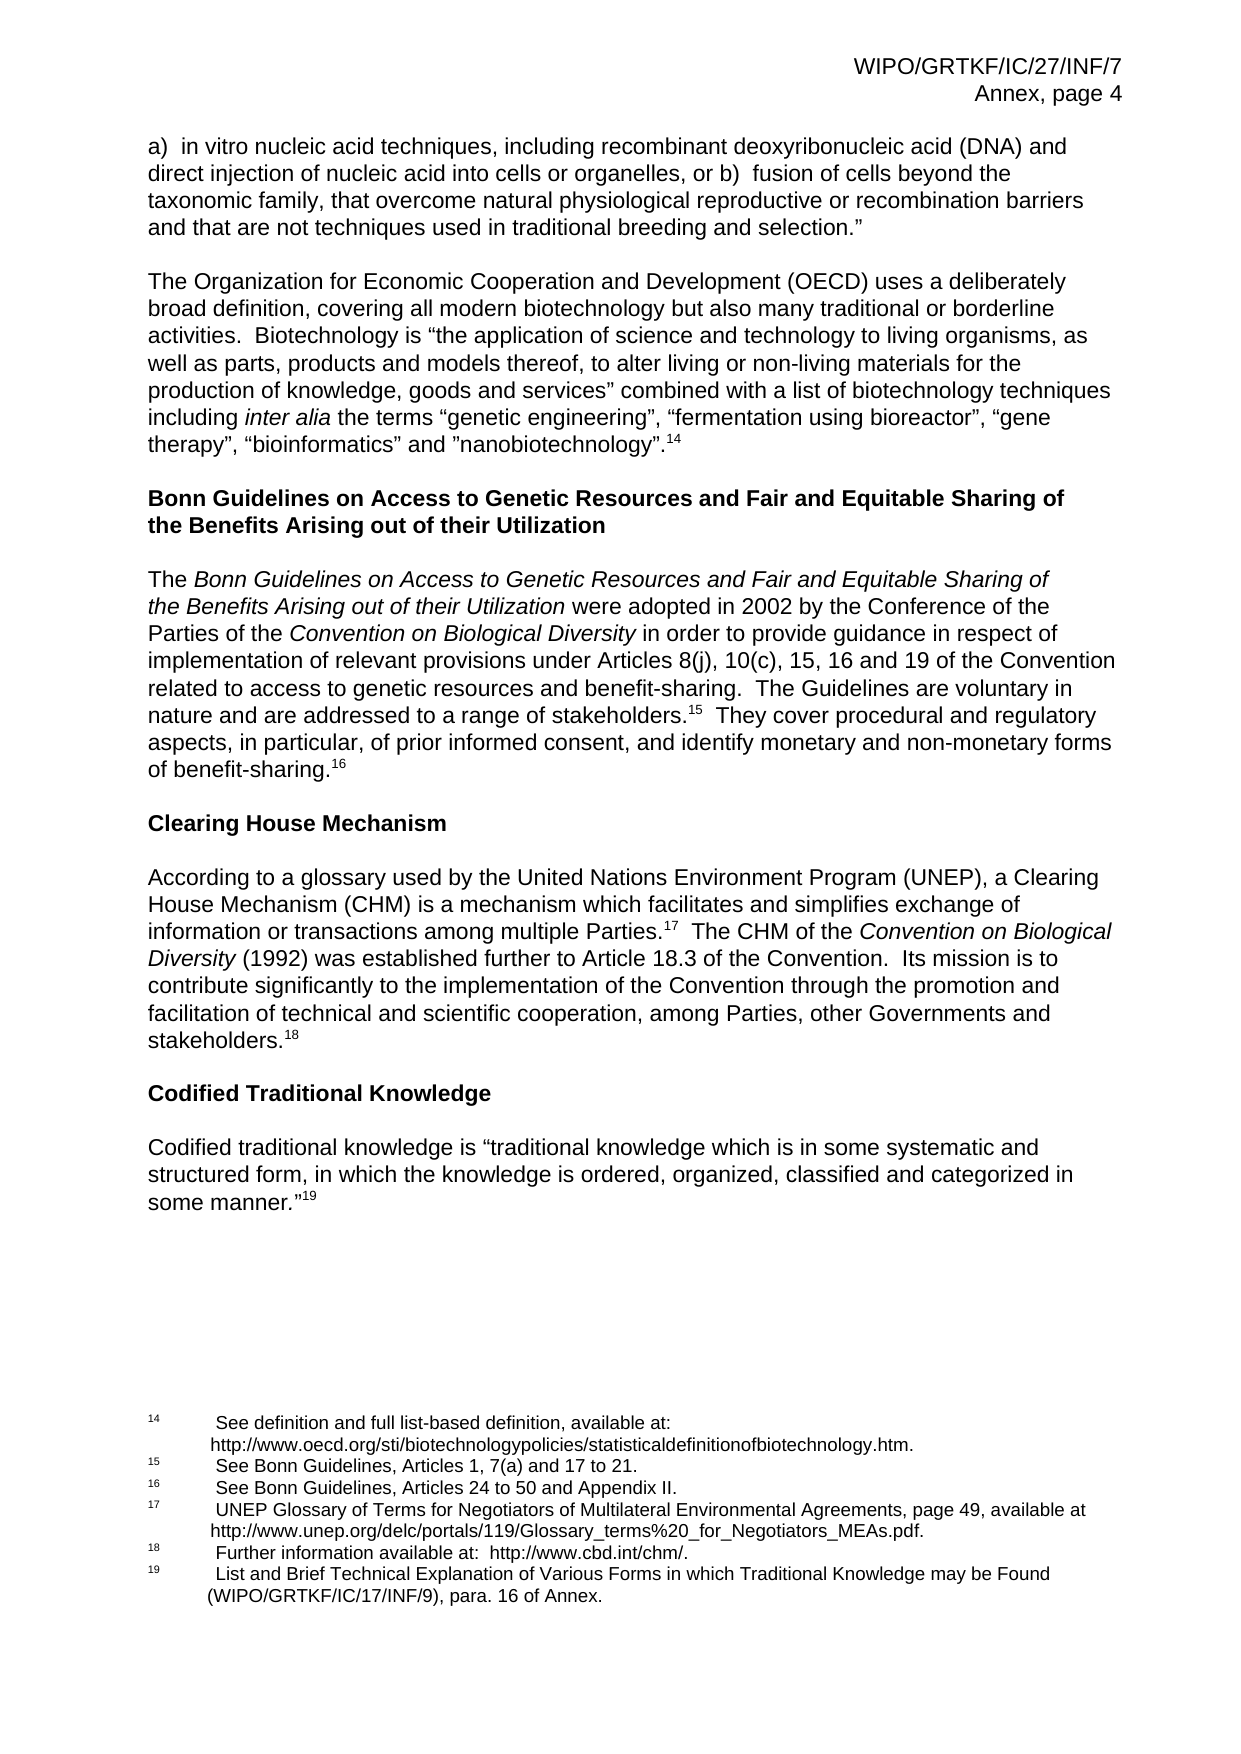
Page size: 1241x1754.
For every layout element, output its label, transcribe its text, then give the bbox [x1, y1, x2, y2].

text The Organization for Economic Cooperation and Development (OECD) uses a deliberately broad definition, covering all modern biotechnology but also many traditional or borderline activities. Biotechnology is “the application of science and technology to living organisms, as well as parts, products and models thereof, to alter living or non-living materials for the production of knowledge, goods and services” combined with a list of biotechnology techniques including inter alia the terms “genetic engineering”, “fermentation using bioreactor”, “gene therapy”, “bioinformatics” and ”nanobiotechnology”. [148, 268, 1122, 457]
text Guidelines on Access to Genetic Resources and Fair and Equitable Sharing of the Benefits Arising out of their Utilization [148, 484, 1122, 538]
text the Benefits Arising out of their Utilization were adopted in 2002 by the Conference of the Parties of the Convention on Biological Diversity in order to provide guidance in respect of implementation of relevant provisions under Articles 8(j), 10(c), 15, 16 and 19 of the Convention related to access to genetic resources and benefit-sharing. The Guidelines are voluntary in nature and are addressed to a range of stakeholders. They cover procedural and regulatory aspects, in particular, of prior informed consent, and identify monetary and non-monetary forms of benefit-sharing. [148, 593, 1122, 782]
text a) in vitro nucleic acid techniques, including recombinant deoxyribonucleic acid (DNA) and direct injection of nucleic acid into cells or organelles, or b) fusion of cells beyond the taxonomic family, that overcome natural physiological reproductive or recombination barriers and that are not techniques used in traditional breeding and selection.” [148, 132, 1122, 241]
text Codified traditional knowledge is “traditional knowledge which is in some systematic and structured form, in which the knowledge is ordered, organized, classified and categorized in some manner.” [148, 1133, 1122, 1215]
text The Bonn Guidelines on Access to Genetic Resources and Fair and Equitable Sharing of [148, 566, 1122, 593]
text Codified Traditional Knowledge [148, 1079, 1122, 1106]
text According to a glossary used by the United Nations Environment Program (UNEP), a Clearing House Mechanism (CHM) is a mechanism which facilitates and simplifies exchange of information or transactions among multiple Parties. The CHM of the Convention on Biological Diversity (1992) was established further to Article 18.3 of the Convention. Its mission is to contribute significantly to the implementation of the Convention through the promotion and facilitation of technical and scientific cooperation, among Parties, other Governments and stakeholders. [148, 863, 1122, 1053]
text Clearing House Mechanism [148, 809, 1122, 836]
